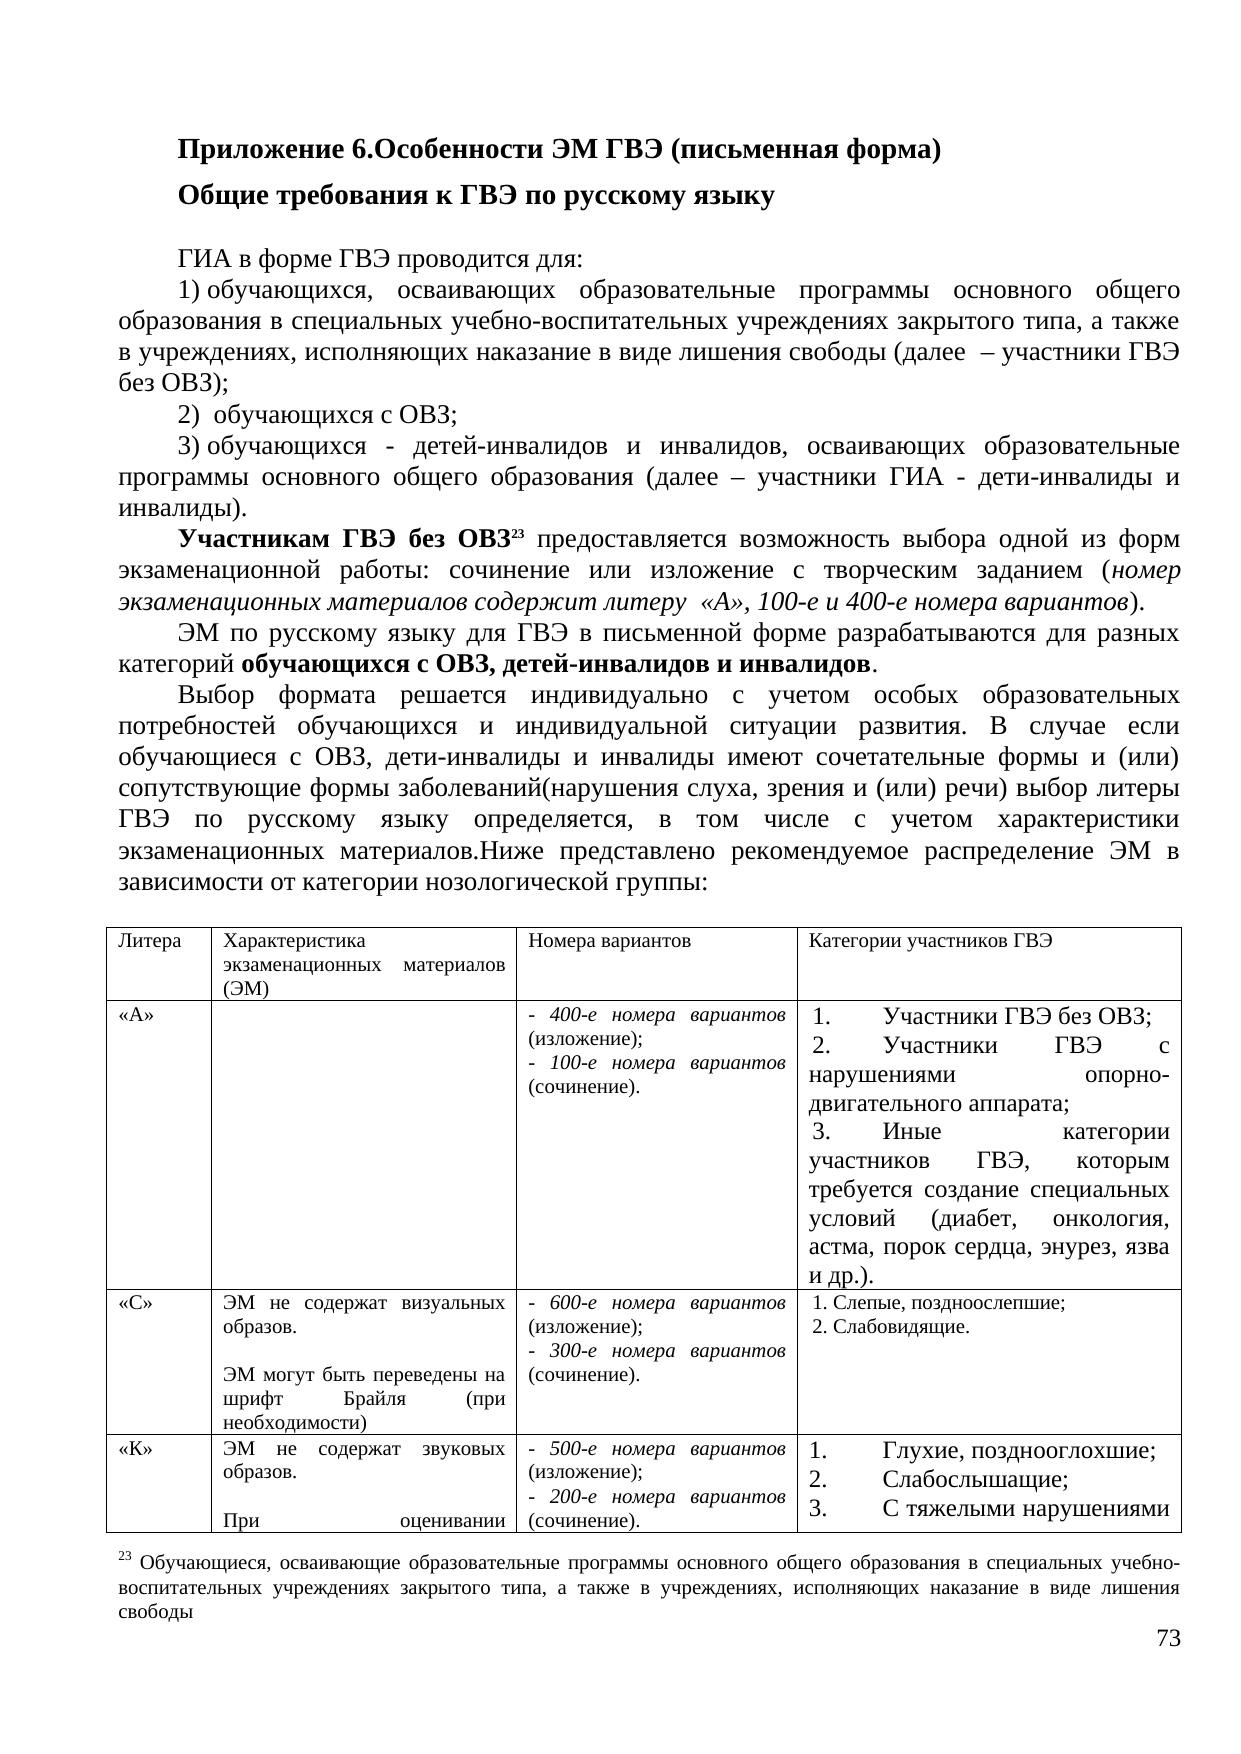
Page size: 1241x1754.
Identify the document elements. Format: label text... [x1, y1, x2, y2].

text 3) обучающихся - детей-инвалидов и инвалидов, осваивающих образовательные программы основного общего образования (далее – участники ГИА - дети-инвалиды и инвалиды). [118, 429, 1181, 522]
text Общие требования к ГВЭ по русскому языку [118, 177, 1181, 211]
table_cell - 600-е номера вариантов (изложение); - 300-е номера вариантов (сочинение). [517, 1290, 797, 1434]
table_cell «А» [107, 1001, 211, 1289]
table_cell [212, 1435, 516, 1532]
text ЭМ по русскому языку для ГВЭ в письменной форме разрабатываются для разных категорий обучающихся с ОВЗ, детей-инвалидов и инвалидов. [118, 616, 1181, 678]
table_cell - 400-е номера вариантов (изложение); - 100-е номера вариантов (сочинение). [517, 1001, 797, 1289]
text Выбор формата решается индивидуально с учетом особых образовательных потребностей обучающихся и индивидуальной ситуации развития. В случае если обучающиеся с ОВЗ, дети-инвалиды и инвалиды имеют сочетательные формы и (или) сопутствующие формы заболеваний(нарушения слуха, зрения и (или) речи) выбор литеры ГВЭ по русскому языку определяется, в том числе с учетом характеристики экзаменационных материалов.Ниже представлено рекомендуемое распределение ЭМ в зависимости от категории нозологической группы: [118, 678, 1181, 896]
text ГИА в форме ГВЭ проводится для: [118, 242, 1181, 273]
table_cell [517, 1435, 797, 1532]
table_cell Участники ГВЭ без ОВЗ; Участники ГВЭ с нарушениями опорно-двигательного аппарата; Иные категории участников ГВЭ, которым требуется создание специальных условий (диабет, онкология, астма, порок сердца, энурез, язва и др.). [798, 1001, 1181, 1289]
table_cell «С» [107, 1290, 211, 1434]
table_cell «К» [107, 1435, 211, 1532]
table_cell [212, 1001, 516, 1289]
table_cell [798, 1435, 1181, 1532]
table_cell 1. Слепые, поздноослепшие; 2. Слабовидящие. [798, 1290, 1181, 1434]
subtitle Приложение 6.Особенности ЭМ ГВЭ (письменная форма) [118, 131, 1181, 165]
table_header Характеристика экзаменационных материалов (ЭМ) [212, 928, 516, 1000]
table_header Номера вариантов [517, 928, 797, 1000]
text 1) обучающихся, осваивающих образовательные программы основного общего образования в специальных учебно-воспитательных учреждениях закрытого типа, а также в учреждениях, исполняющих наказание в виде лишения свободы (далее – участники ГВЭ без ОВЗ); [118, 273, 1181, 398]
text 2) обучающихся с ОВЗ; [118, 398, 1181, 429]
text Участникам ГВЭ без ОВЗ предоставляется возможность выбора одной из форм экзаменационной работы: сочинение или изложение с творческим заданием (номер экзаменационных материалов содержит литеру «А», 100-е и 400-е номера вариантов). [118, 522, 1181, 616]
table_header Литера [107, 928, 211, 1000]
table_header Категории участников ГВЭ [798, 928, 1181, 1000]
table_cell ЭМ не содержат визуальных образов. ЭМ могут быть переведены на шрифт Брайля (при необходимости) [212, 1290, 516, 1434]
